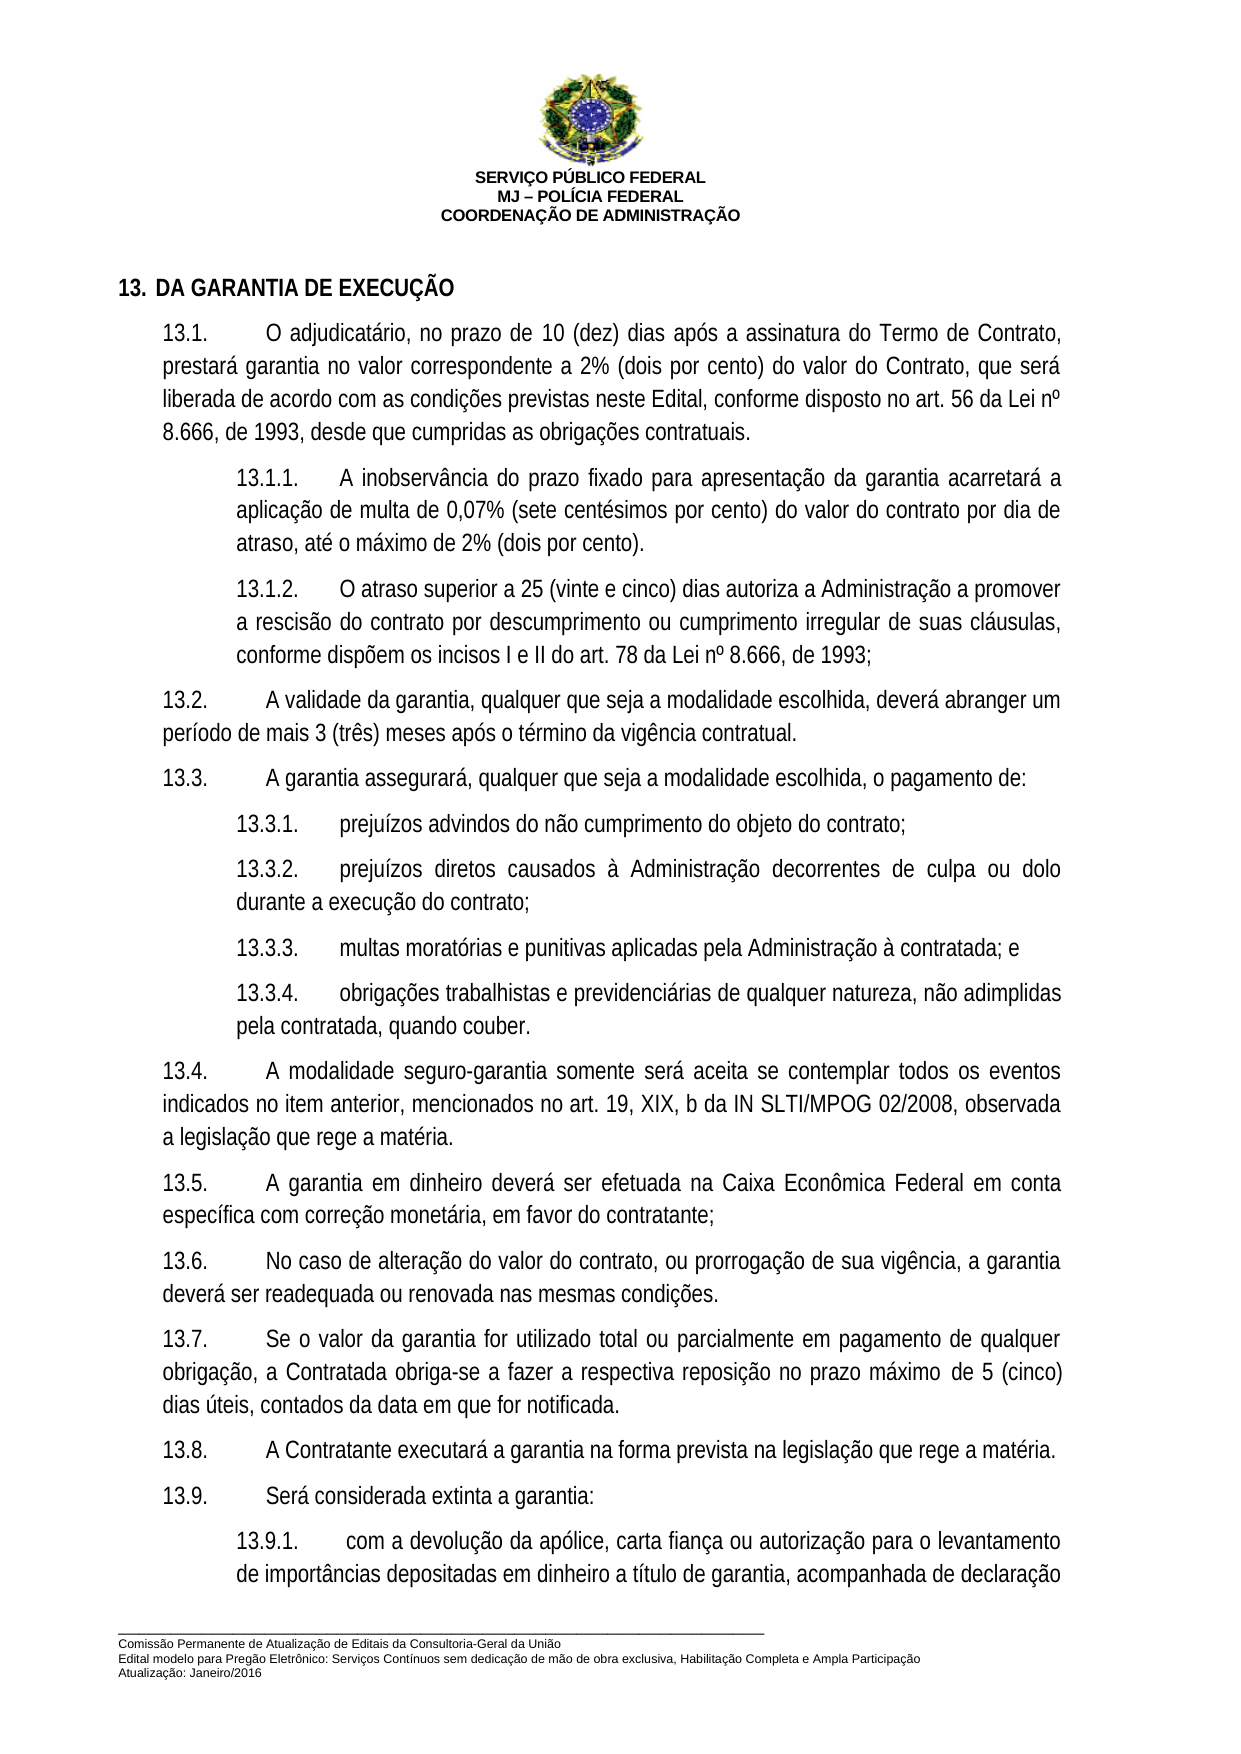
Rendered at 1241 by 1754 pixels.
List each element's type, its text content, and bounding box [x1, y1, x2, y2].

text DA GARANTIA DE EXECUÇÃO [118, 273, 1063, 302]
list prejuízos advindos do não cumprimento do objeto do contrato; [236, 809, 1063, 837]
list multas moratórias e punitivas aplicadas pela Administração à contratada; e [236, 933, 1063, 961]
list prejuízos diretos causados à Administração decorrentes de culpa ou dolo durante a execução do contrato; [236, 854, 1063, 916]
list obrigações trabalhistas e previdenciárias de qualquer natureza, não adimplidas pela contratada, quando couber. [236, 978, 1063, 1039]
list O adjudicatário, no prazo de 10 (dez) dias após a assinatura do Termo de Contrato, prestará garantia no valor correspondente a 2% (dois por cento) do valor do Contrato, que será liberada de acordo com as condições previstas neste Edital, conforme disposto no art. 56 da Lei nº 8.666, de 1993, desde que cumpridas as obrigações contratuais. [162, 318, 1063, 446]
list No caso de alteração do valor do contrato, ou prorrogação de sua vigência, a garantia deverá ser readequada ou renovada nas mesmas condições. [162, 1246, 1063, 1307]
list A inobservância do prazo fixado para apresentação da garantia acarretará a aplicação de multa de 0,07% (sete centésimos por cento) do valor do contrato por dia de atraso, até o máximo de 2% (dois por cento). [236, 463, 1063, 557]
list A validade da garantia, qualquer que seja a modalidade escolhida, deverá abranger um período de mais 3 (três) meses após o término da vigência contratual. [162, 685, 1063, 747]
list A garantia em dinheiro deverá ser efetuada na Caixa Econômica Federal em conta específica com correção monetária, em favor do contratante; [162, 1168, 1063, 1229]
list Se o valor da garantia for utilizado total ou parcialmente em pagamento de qualquer obrigação, a Contratada obriga-se a fazer a respectiva reposição no prazo máximo de 5 (cinco) dias úteis, contados da data em que for notificada. [162, 1324, 1063, 1419]
list A modalidade seguro-garantia somente será aceita se contemplar todos os eventos indicados no item anterior, mencionados no art. 19, XIX, b da IN SLTI/MPOG 02/2008, observada a legislação que rege a matéria. [162, 1056, 1063, 1151]
list A Contratante executará a garantia na forma prevista na legislação que rege a matéria. [162, 1436, 1063, 1464]
list Será considerada extinta a garantia: [162, 1481, 1063, 1509]
list O atraso superior a 25 (vinte e cinco) dias autoriza a Administração a promover a rescisão do contrato por descumprimento ou cumprimento irregular de suas cláusulas, conforme dispõem os incisos I e II do art. 78 da Lei nº 8.666, de 1993; [236, 574, 1063, 668]
list A garantia assegurará, qualquer que seja a modalidade escolhida, o pagamento de: [162, 763, 1063, 792]
